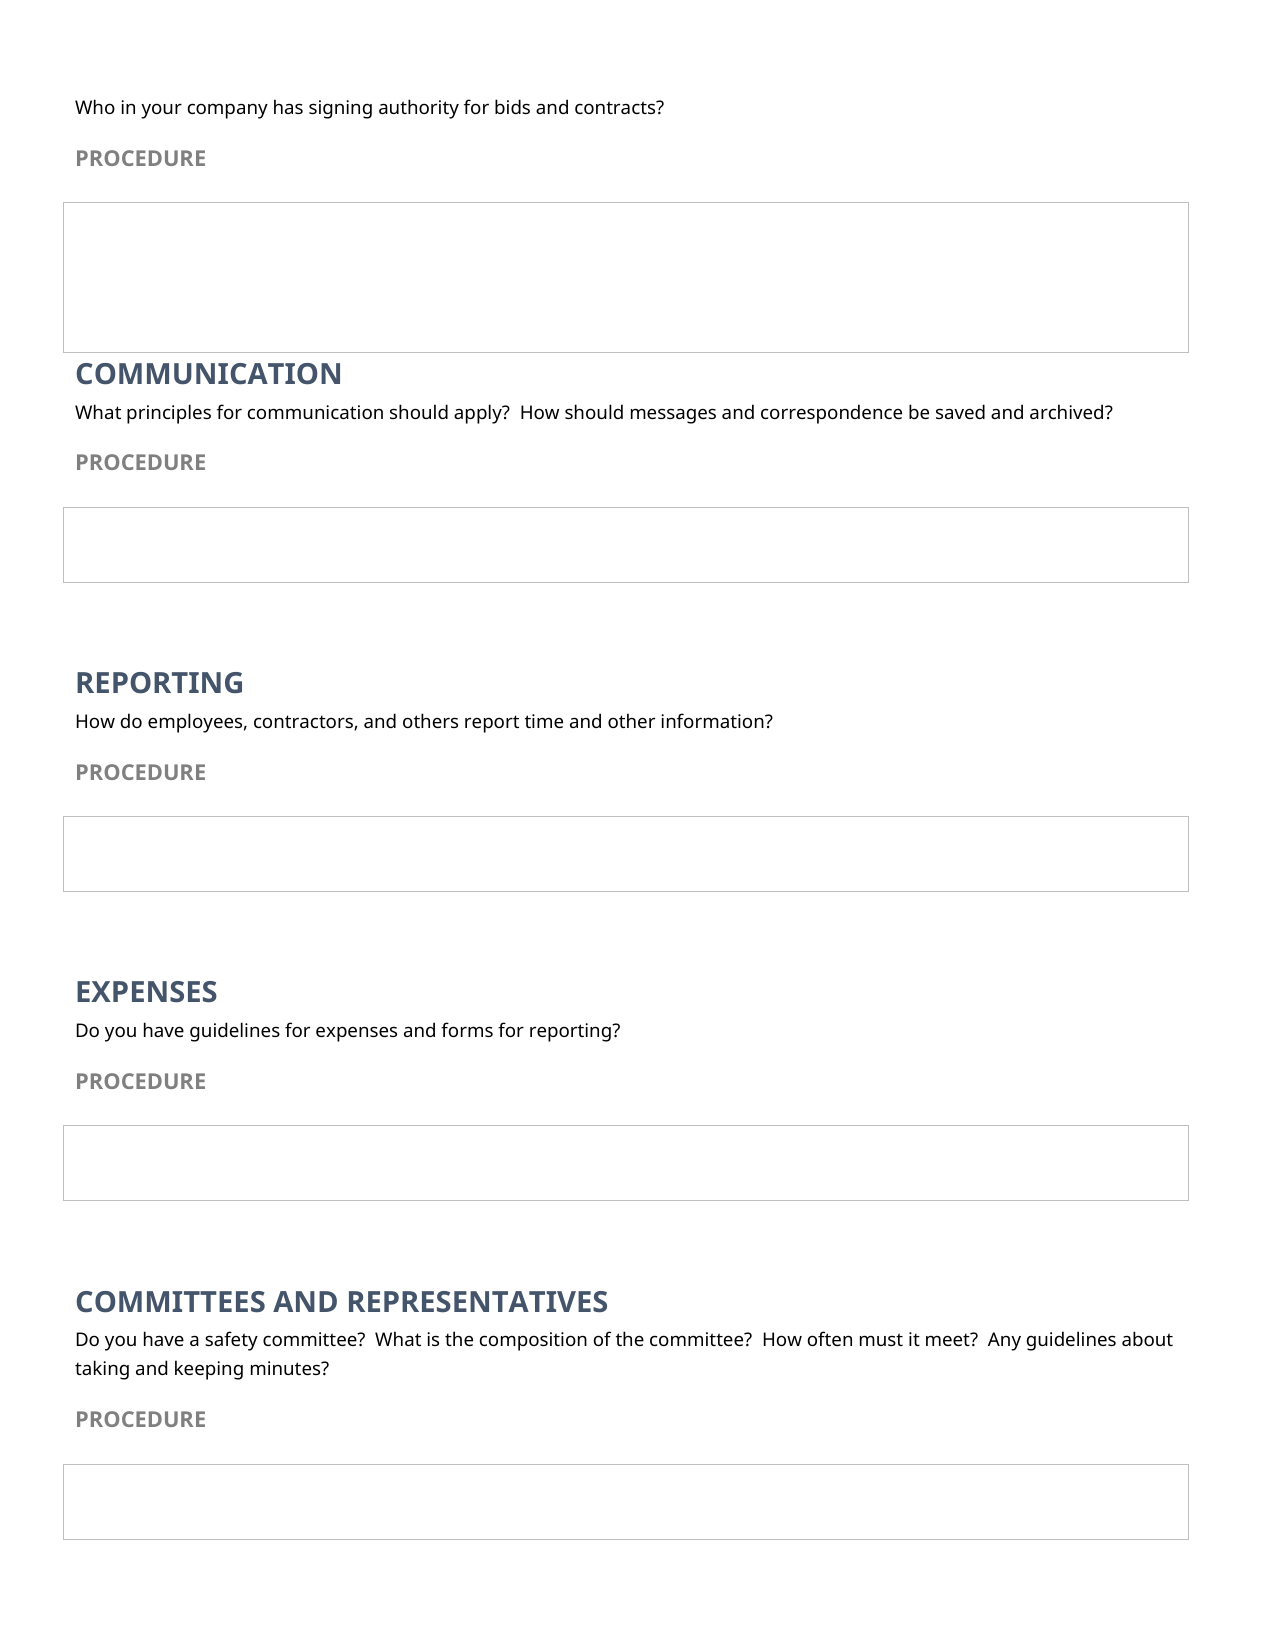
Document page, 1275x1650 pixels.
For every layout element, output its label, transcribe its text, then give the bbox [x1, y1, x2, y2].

text Do you have guidelines for expenses and forms for reporting? [75, 1017, 1200, 1043]
subtitle PROCEDURE [75, 1404, 1200, 1434]
text What principles for communication should apply? How should messages and correspondence be saved and archived? [75, 399, 1200, 424]
subtitle PROCEDURE [75, 757, 1200, 786]
subtitle PROCEDURE [75, 1066, 1200, 1096]
table_header [64, 508, 1188, 582]
subtitle Expenses [75, 972, 1200, 1011]
subtitle Reporting [75, 662, 1200, 702]
text Who in your company has signing authority for bids and contracts? [75, 94, 1200, 120]
table_header [64, 1126, 1188, 1200]
text Do you have a safety committee? What is the composition of the committee? How often must it meet? Any guidelines about taking and keeping minutes? [75, 1326, 1200, 1381]
text How do employees, contractors, and others report time and other information? [75, 708, 1200, 734]
table_header [64, 1465, 1188, 1539]
subtitle committees and representatives [75, 1281, 1200, 1321]
subtitle PROCEDURE [75, 143, 1200, 172]
table_header [64, 817, 1188, 891]
subtitle PROCEDURE [75, 447, 1200, 477]
subtitle Communication [75, 353, 1200, 393]
table_header [64, 203, 1188, 352]
